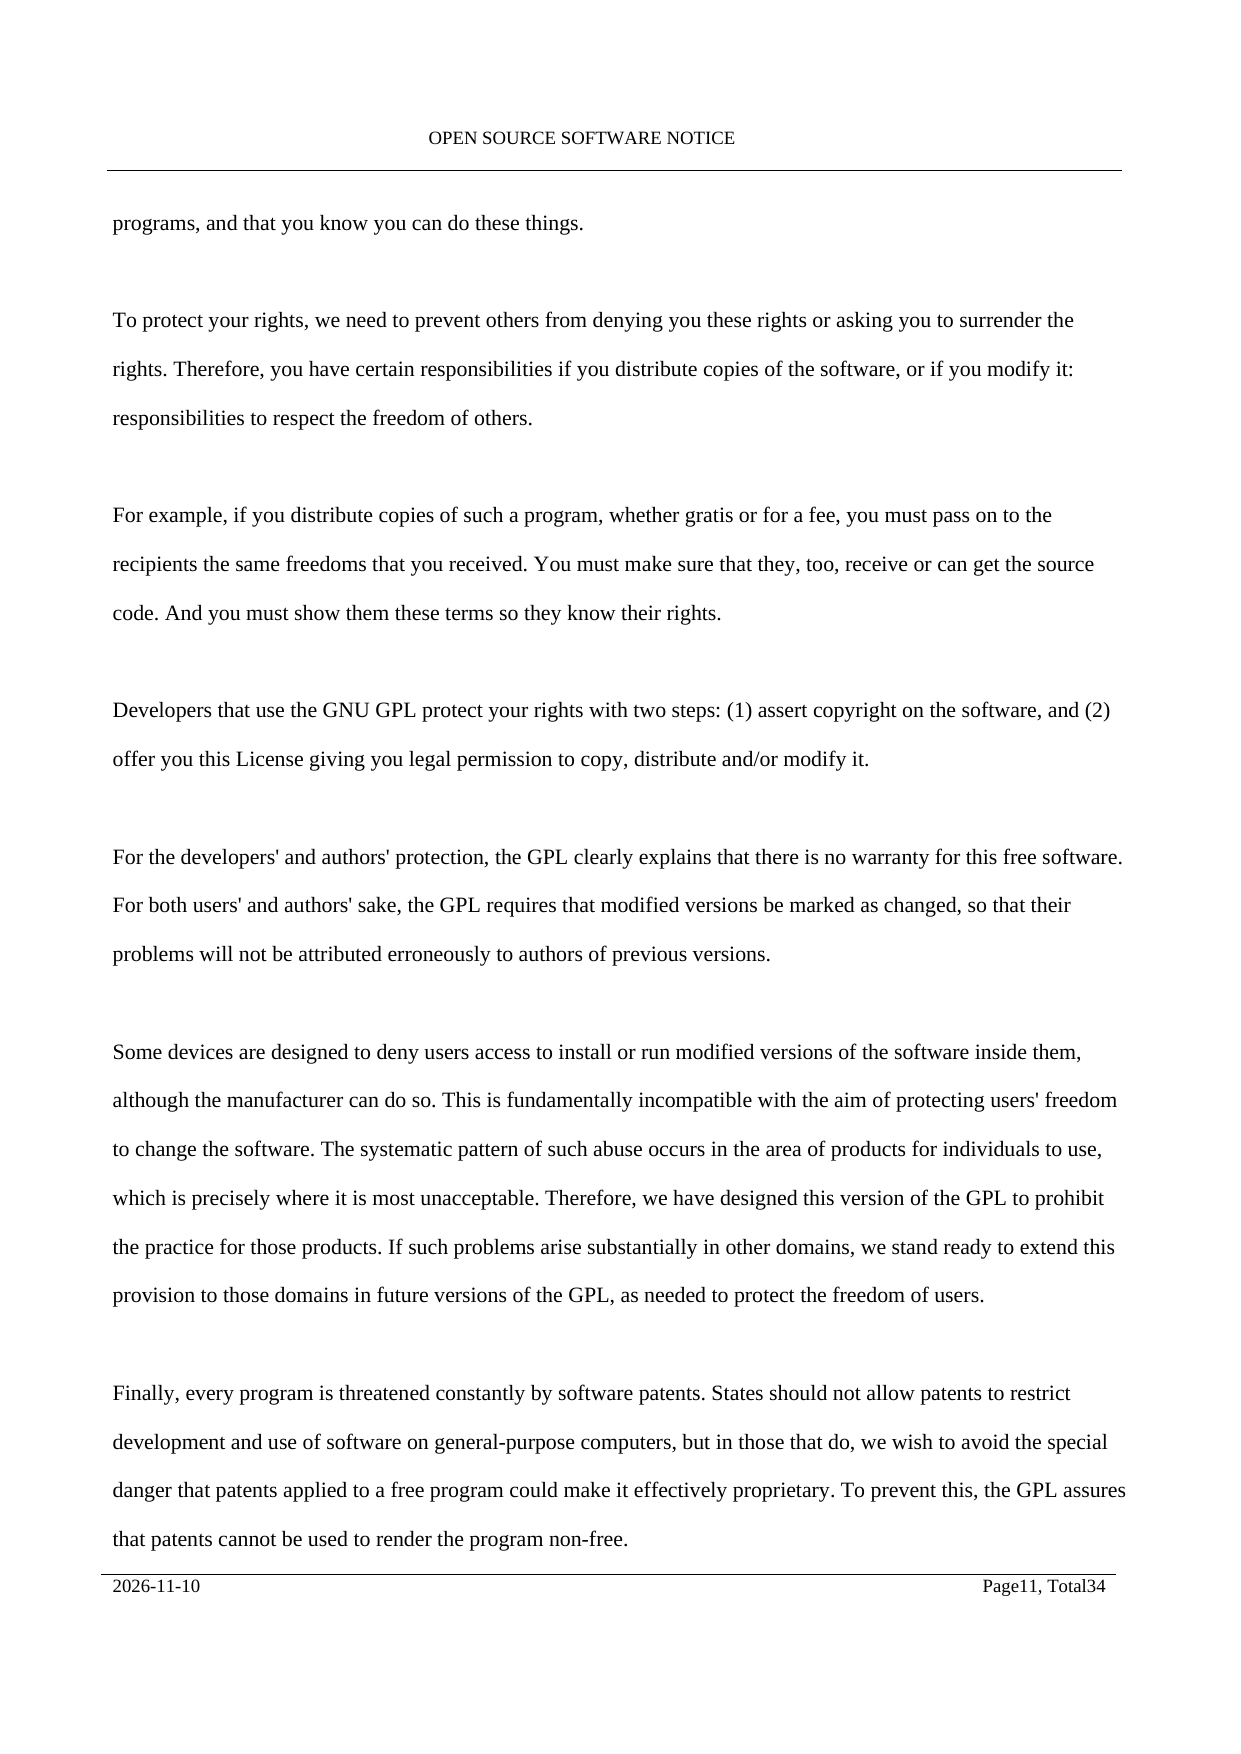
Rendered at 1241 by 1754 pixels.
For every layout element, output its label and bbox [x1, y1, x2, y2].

text [112, 206, 1128, 1555]
